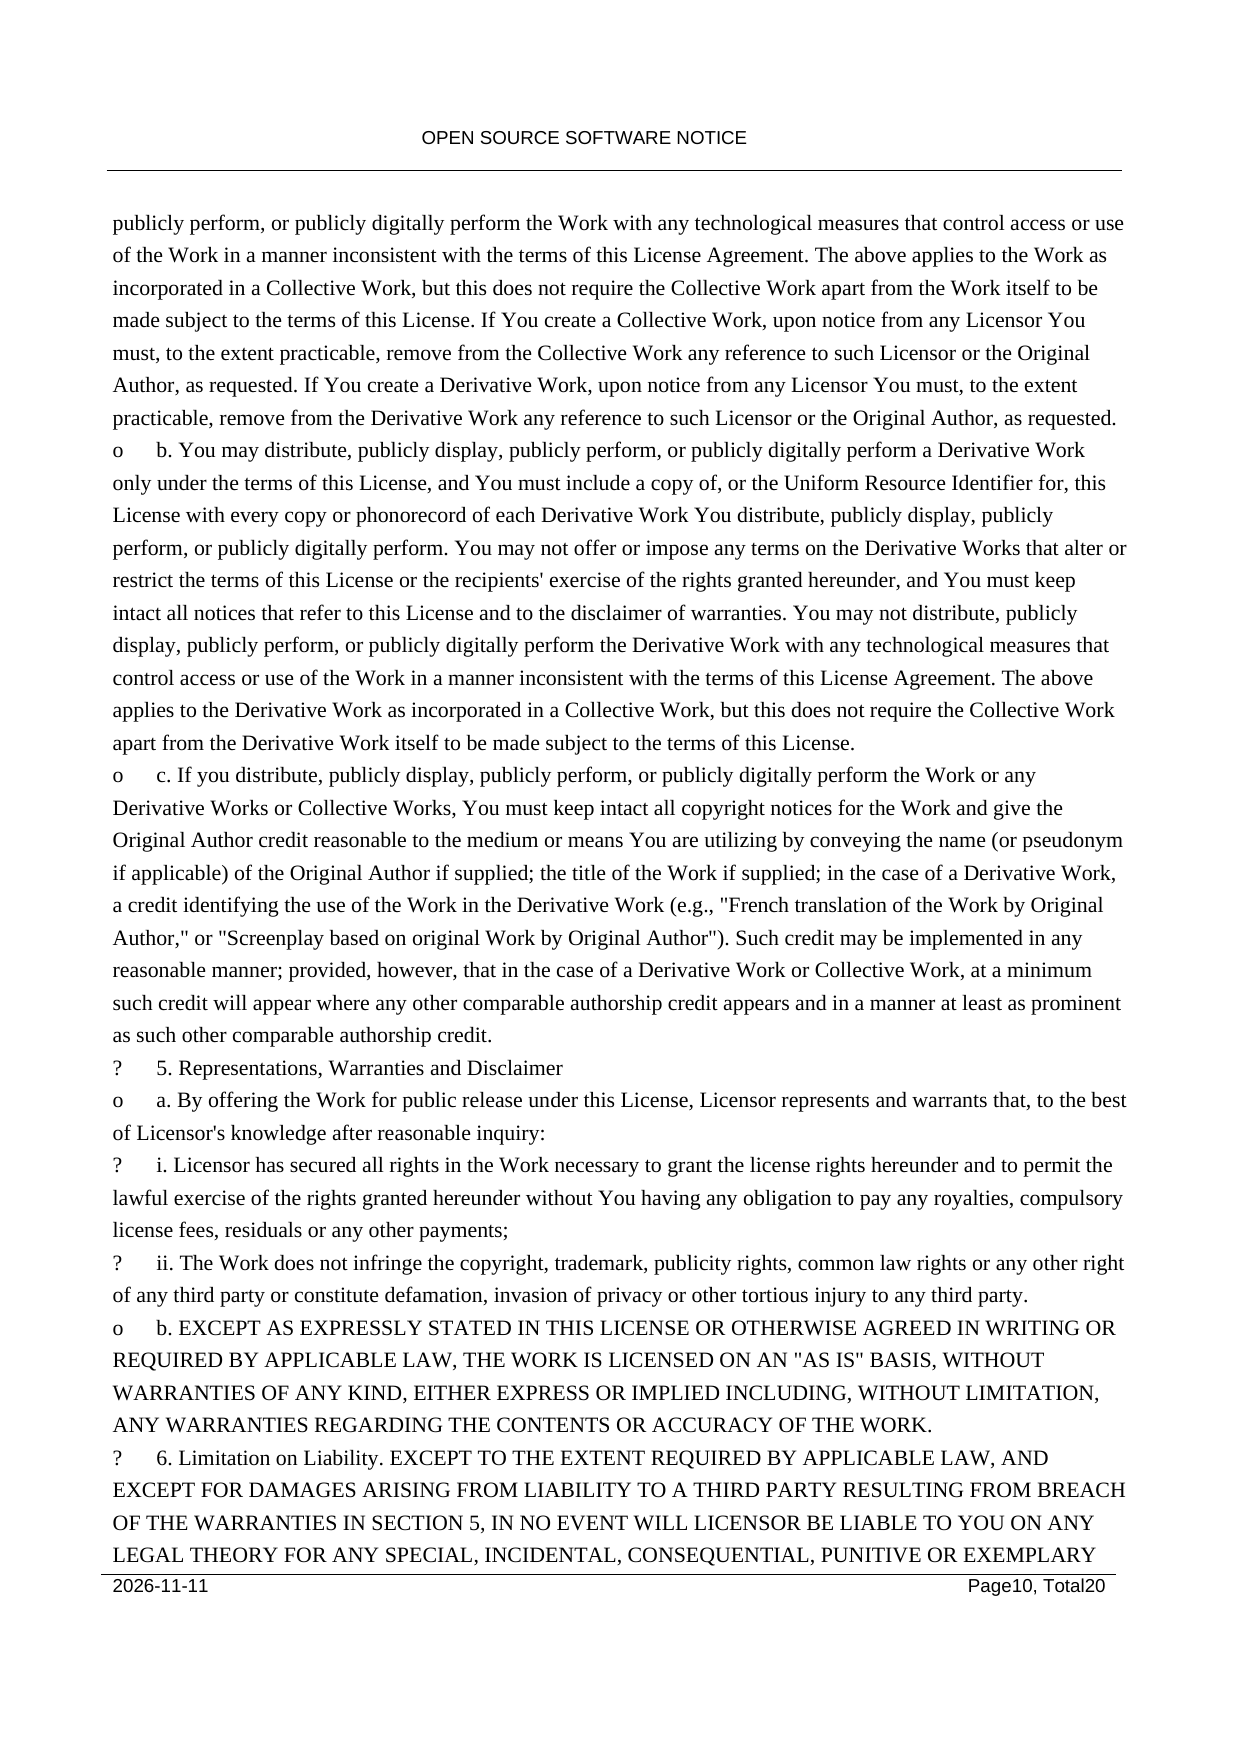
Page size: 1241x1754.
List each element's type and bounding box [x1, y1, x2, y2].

text [112, 206, 1128, 1571]
